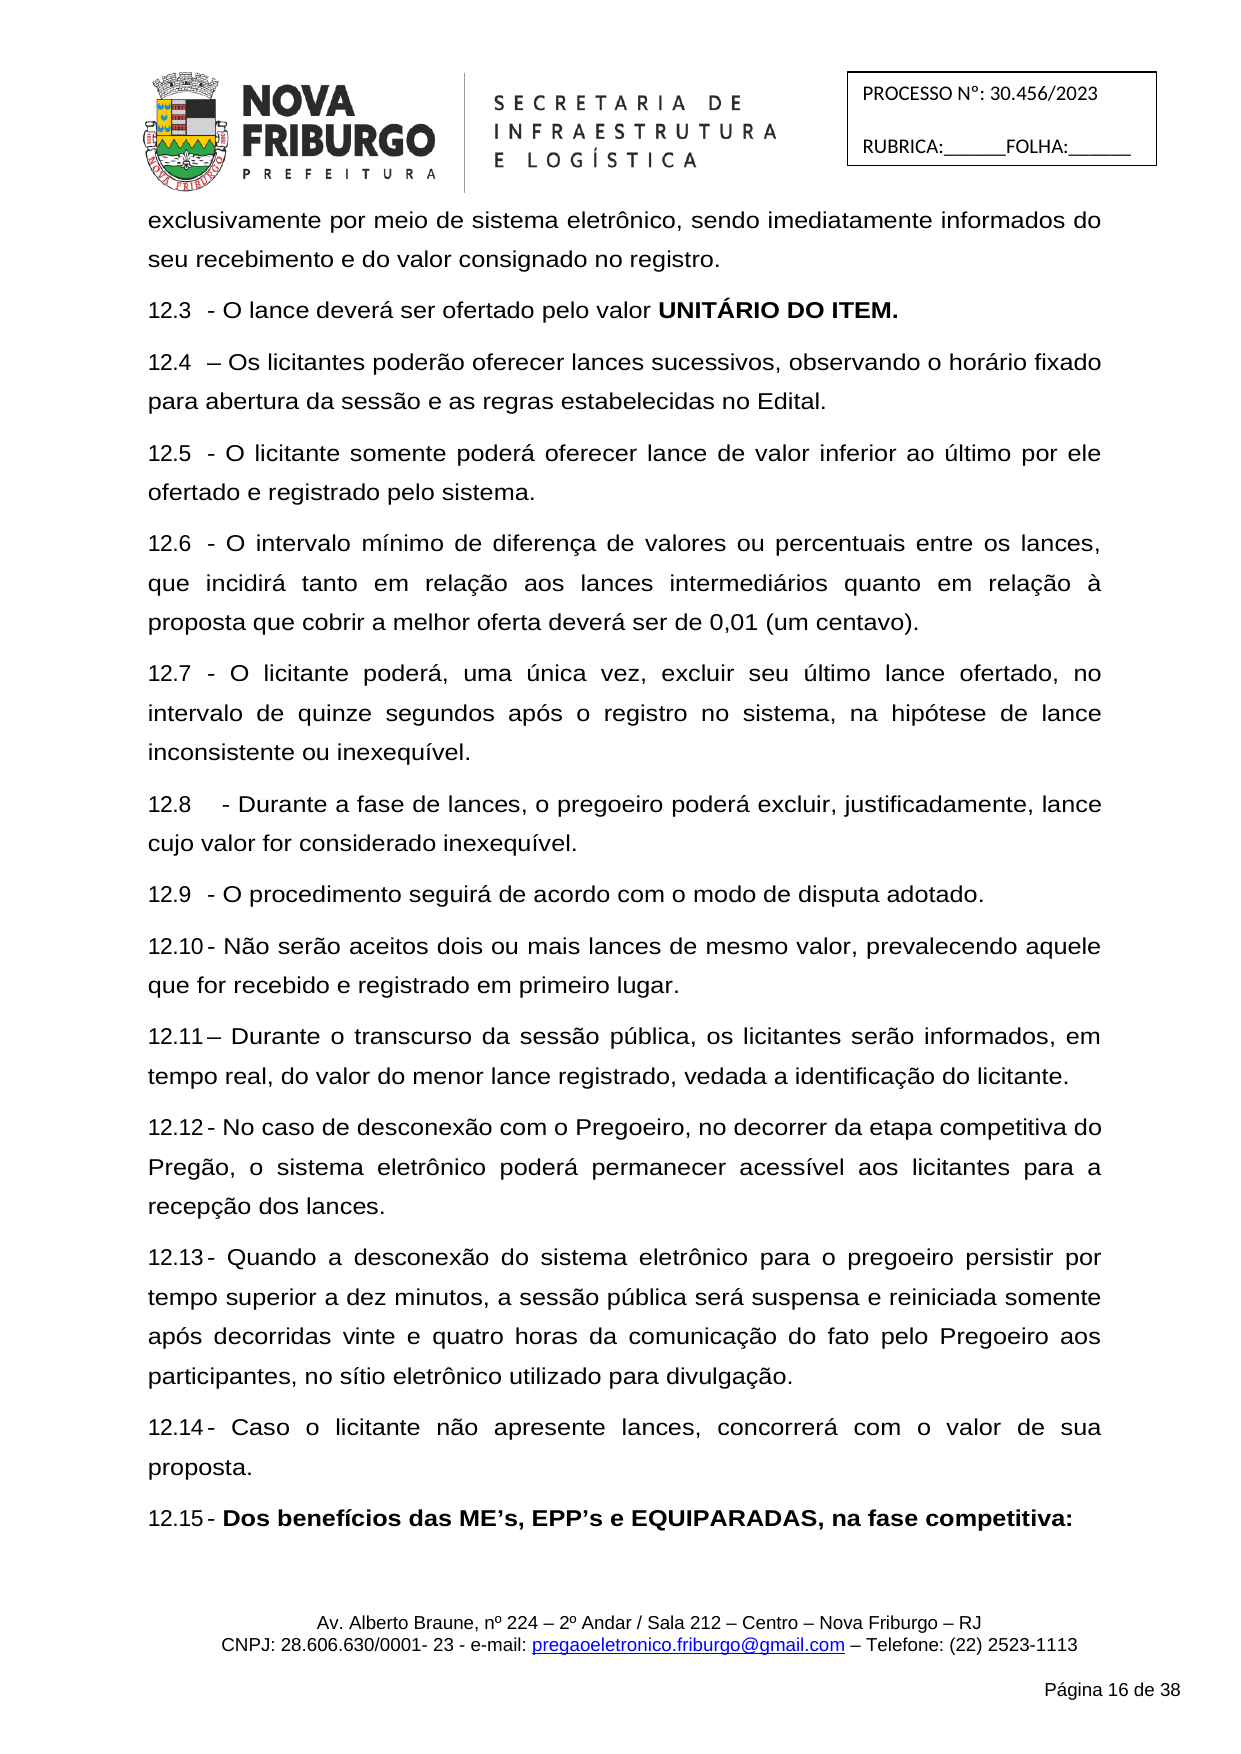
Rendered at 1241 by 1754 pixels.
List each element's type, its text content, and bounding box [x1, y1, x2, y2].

list - Caso o licitante não apresente lances, concorrerá com o valor de sua proposta. [148, 1414, 1103, 1480]
list - No caso de desconexão com o Pregoeiro, no decorrer da etapa competitiva do Pregão, o sistema eletrônico poderá permanecer acessível aos licitantes para a recepção dos lances. [148, 1114, 1103, 1219]
list - O licitante poderá, uma única vez, excluir seu último lance ofertado, no intervalo de quinze segundos após o registro no sistema, na hipótese de lance inconsistente ou inexequível. [148, 660, 1103, 766]
list - O intervalo mínimo de diferença de valores ou percentuais entre os lances, que incidirá tanto em relação aos lances intermediários quanto em relação à proposta que cobrir a melhor oferta deverá ser de 0,01 (um centavo). [148, 530, 1103, 636]
list - O licitante somente poderá oferecer lance de valor inferior ao último por ele ofertado e registrado pelo sistema. [148, 439, 1103, 505]
list - Dos benefícios das ME’s, EPP’s e EQUIPARADAS, na fase competitiva: [148, 1505, 1103, 1531]
list - Quando a desconexão do sistema eletrônico para o pregoeiro persistir por tempo superior a dez minutos, a sessão pública será suspensa e reiniciada somente após decorridas vinte e quatro horas da comunicação do fato pelo Pregoeiro aos participantes, no sítio eletrônico utilizado para divulgação. [148, 1244, 1103, 1389]
list – Durante o transcurso da sessão pública, os licitantes serão informados, em tempo real, do valor do menor lance registrado, vedada a identificação do licitante. [148, 1023, 1103, 1089]
list – Os licitantes poderão oferecer lances sucessivos, observando o horário fixado para abertura da sessão e as regras estabelecidas no Edital. [148, 349, 1103, 414]
list - Não serão aceitos dois ou mais lances de mesmo valor, prevalecendo aquele que for recebido e registrado em primeiro lugar. [148, 933, 1103, 998]
list - Durante a fase de lances, o pregoeiro poderá excluir, justificadamente, lance cujo valor for considerado inexequível. [148, 791, 1103, 856]
list - O lance deverá ser ofertado pelo valor UNITÁRIO DO ITEM. [148, 297, 1103, 324]
picture [118, 44, 809, 204]
list - O procedimento seguirá de acordo com o modo de disputa adotado. [148, 881, 1103, 908]
